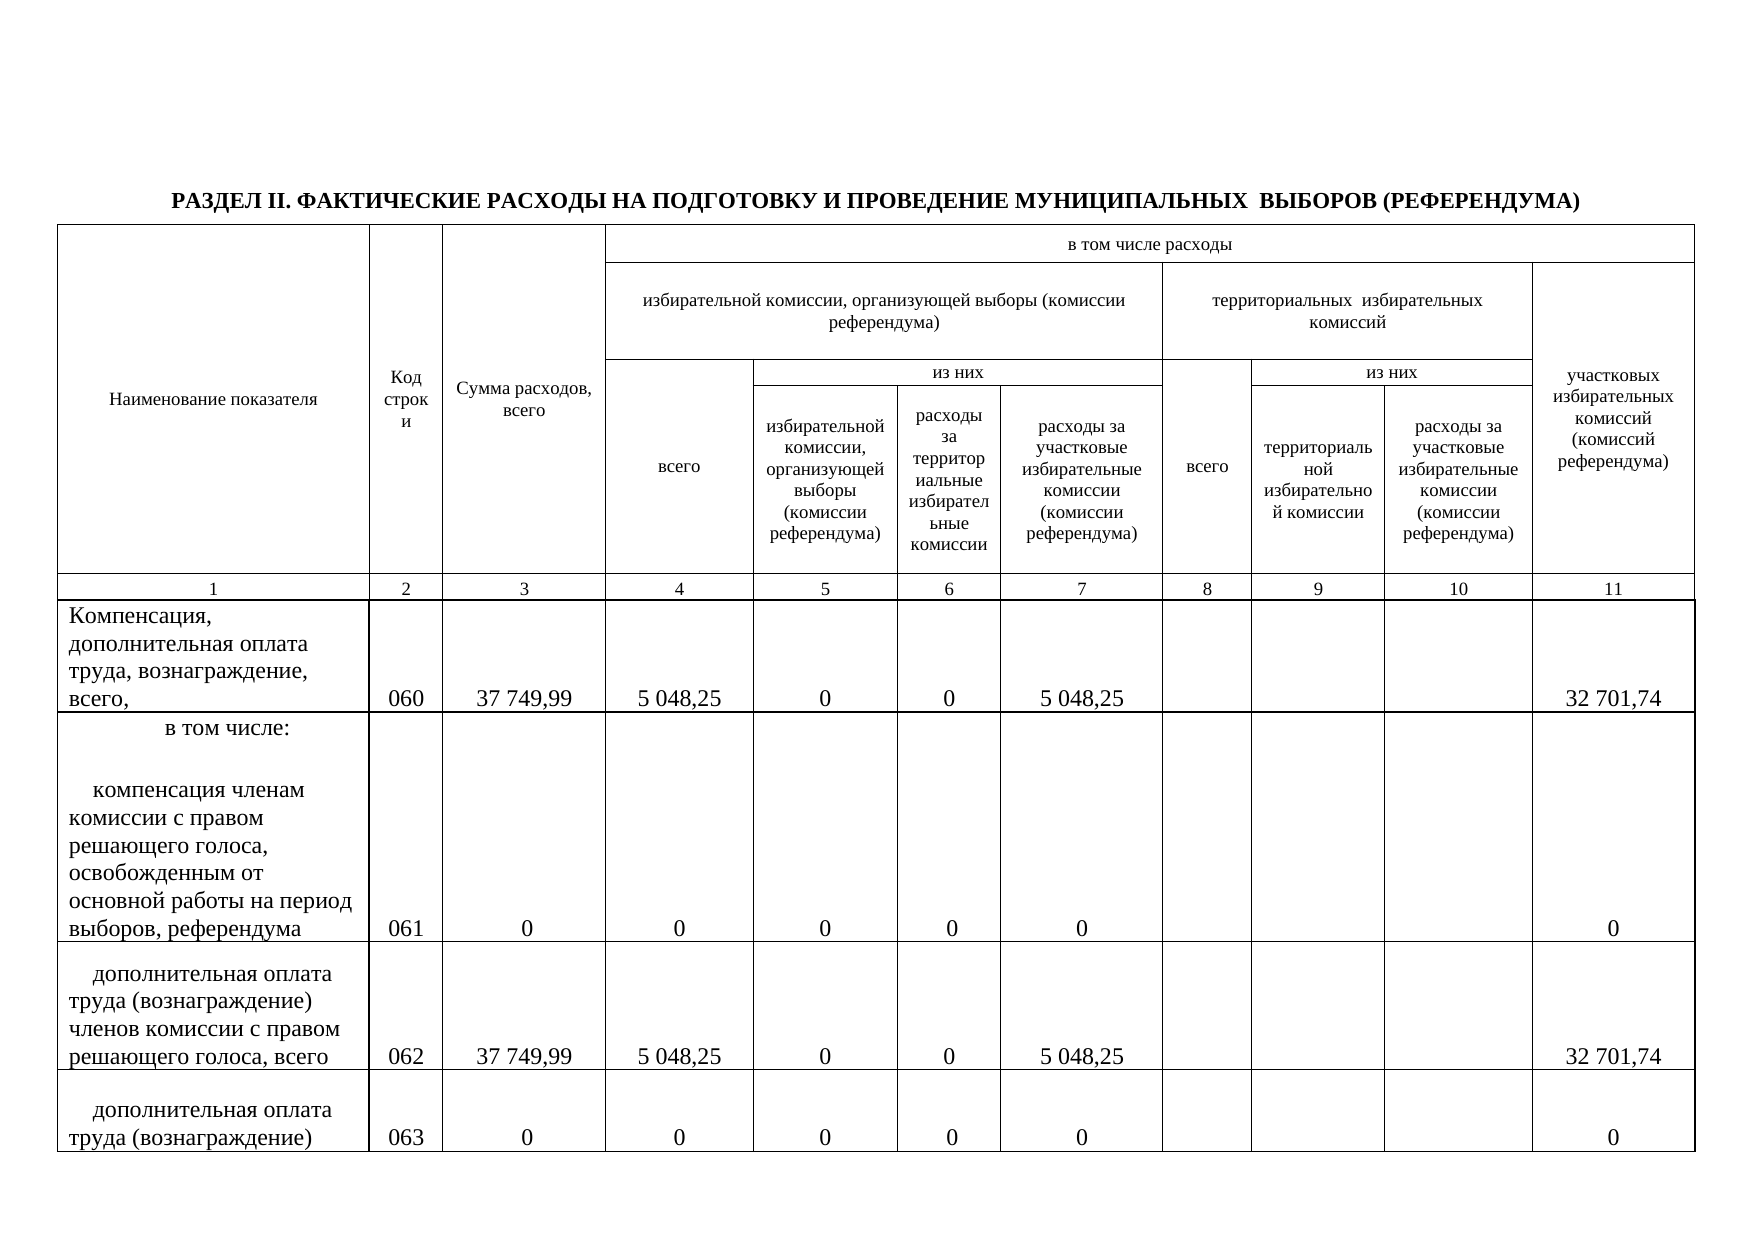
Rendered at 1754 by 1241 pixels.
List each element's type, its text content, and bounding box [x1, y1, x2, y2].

table_cell 11 [1533, 574, 1694, 599]
table_cell 37 749,99 [443, 942, 605, 1069]
table_cell 0 [443, 1070, 605, 1151]
table_cell [1252, 942, 1384, 1069]
table_cell 0 [754, 601, 897, 711]
table_cell [1163, 1070, 1251, 1151]
table_cell [1163, 743, 1251, 941]
table_cell территориальной избирательной комиссии [1252, 386, 1384, 572]
table_cell Код строки [370, 225, 442, 572]
table_cell Компенсация, дополнительная оплата труда, вознаграждение, всего, [58, 601, 368, 711]
table_cell 32 701,74 [1533, 942, 1694, 1069]
table_cell 0 [1001, 743, 1162, 941]
table_cell [1385, 601, 1532, 711]
table_cell [1252, 601, 1384, 711]
table_cell 5 048,25 [1001, 942, 1162, 1069]
table_cell 9 [1252, 574, 1384, 599]
table_cell расходы за участковые избирательные комиссии (комиссии референдума) [1385, 386, 1532, 572]
table_cell 060 [370, 601, 442, 711]
table_cell расходы за участковые избирательные комиссии (комиссии референдума) [1001, 386, 1162, 572]
table_cell 0 [1001, 1070, 1162, 1151]
table_cell 0 [898, 743, 1000, 941]
table_cell [606, 713, 753, 743]
table_cell [898, 713, 1000, 743]
table_cell 0 [754, 743, 897, 941]
table_cell 0 [443, 743, 605, 941]
table_cell 37 749,99 [443, 601, 605, 711]
table_cell участковых избирательных комиссий (комиссий референдума) [1533, 263, 1694, 572]
table_cell из них [1252, 360, 1532, 385]
table_cell [1163, 713, 1251, 743]
table_cell 0 [898, 601, 1000, 711]
table_cell 063 [370, 1070, 442, 1151]
table_cell 6 [898, 574, 1000, 599]
table_cell 0 [754, 942, 897, 1069]
table_cell территориальных избирательных комиссий [1163, 263, 1532, 358]
table_cell 8 [1163, 574, 1251, 599]
table_cell 32 701,74 [1533, 601, 1694, 711]
table_cell 2 [370, 574, 442, 599]
table_cell [1252, 743, 1384, 941]
table_cell 7 [1001, 574, 1162, 599]
table_cell [1001, 713, 1162, 743]
table_cell [1385, 713, 1532, 743]
table_cell 0 [1533, 743, 1694, 941]
table_cell 0 [754, 1070, 897, 1151]
table_cell [1533, 713, 1694, 743]
table_cell Сумма расходов, всего [443, 225, 605, 572]
table_cell в том числе: [58, 713, 368, 743]
table_cell из них [754, 360, 1162, 385]
table_cell 5 048,25 [1001, 601, 1162, 711]
table_cell 062 [370, 942, 442, 1069]
table_cell 10 [1385, 574, 1532, 599]
table_cell избирательной комиссии, организующей выборы (комиссии референдума) [606, 263, 1162, 358]
table_cell 0 [898, 942, 1000, 1069]
table_cell в том числе расходы [606, 225, 1694, 262]
table_cell Наименование показателя [58, 225, 369, 572]
table_cell [1163, 942, 1251, 1069]
table_cell 0 [1533, 1070, 1694, 1151]
table_cell компенсация членам комиссии с правом решающего голоса, освобожденным от основной работы на период выборов, референдума [58, 743, 368, 941]
table_cell 5 048,25 [606, 601, 753, 711]
table_cell расходы за территориальные избирательные комиссии [898, 386, 1000, 572]
table_cell 5 [754, 574, 897, 599]
table_cell дополнительная оплата труда (вознаграждение) членов комиссии с правом решающего голоса, всего [58, 942, 368, 1069]
table_cell [1385, 743, 1532, 941]
table_cell 0 [898, 1070, 1000, 1151]
table_cell всего [606, 360, 753, 572]
table_cell [1163, 601, 1251, 711]
table_cell 0 [606, 743, 753, 941]
table_cell 3 [443, 574, 605, 599]
table_cell 0 [606, 1070, 753, 1151]
table_cell 1 [58, 574, 369, 599]
table_cell [370, 713, 442, 743]
table_cell всего [1163, 360, 1251, 572]
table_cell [58, 1070, 368, 1151]
table_cell избирательной комиссии, организующей выборы (комиссии референдума) [754, 386, 897, 572]
table_cell [1385, 942, 1532, 1069]
table_cell [1252, 1070, 1384, 1151]
table_cell 5 048,25 [606, 942, 753, 1069]
table_header РАЗДЕЛ II. ФАКТИЧЕСКИЕ РАСХОДЫ НА ПОДГОТОВКУ И ПРОВЕДЕНИЕ МУНИЦИПАЛЬНЫХ ВЫБОРОВ (РЕФЕРЕНДУМА) [58, 177, 1694, 224]
table_cell 061 [370, 743, 442, 941]
table_cell [443, 713, 605, 743]
table_cell [754, 713, 897, 743]
table_cell 4 [606, 574, 753, 599]
table_cell [1385, 1070, 1532, 1151]
table_cell [1252, 713, 1384, 743]
